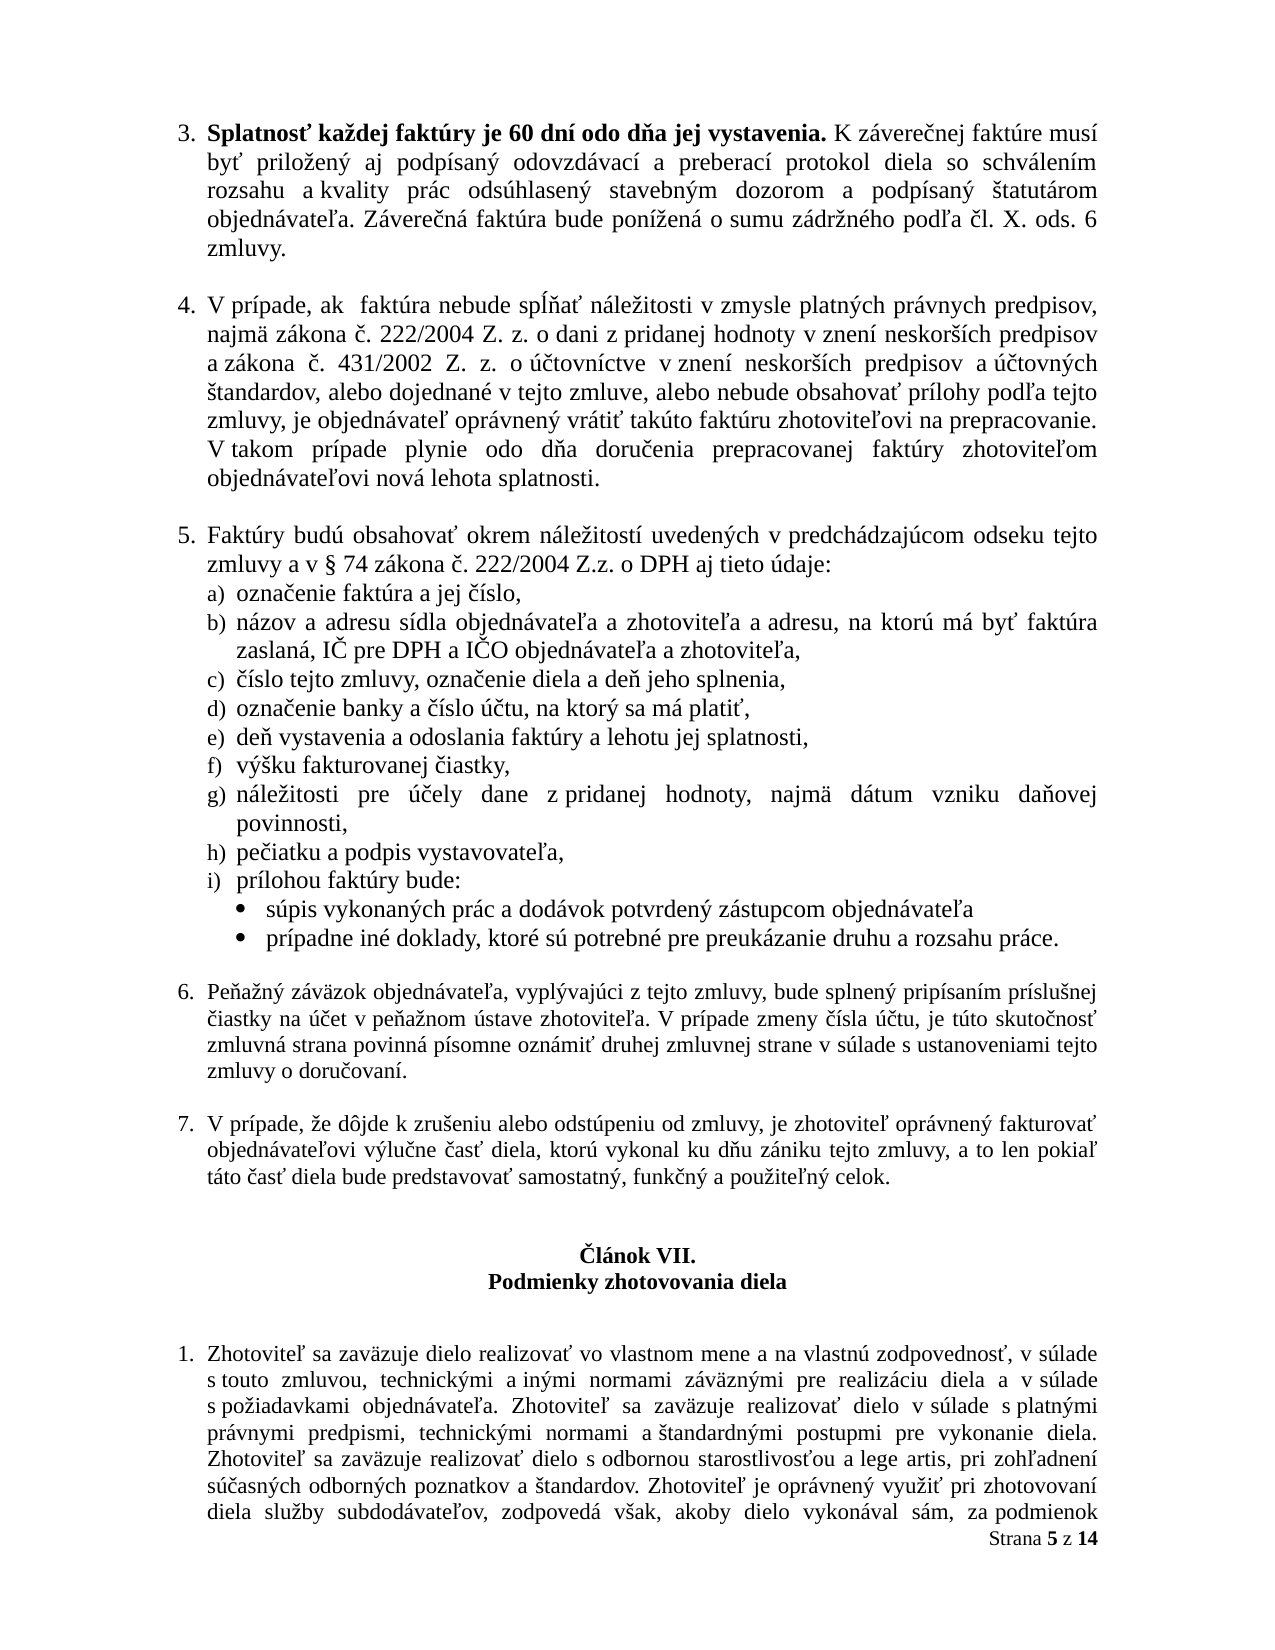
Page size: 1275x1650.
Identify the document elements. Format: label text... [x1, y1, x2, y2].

list deň vystavenia a odoslania faktúry a lehotu jej splatnosti, [207, 722, 1098, 751]
text Článok VII. [177, 1242, 1098, 1268]
list V prípade, ak faktúra nebude spĺňať náležitosti v zmysle platných právnych predpisov, najmä zákona č. 222/2004 Z. z. o dani z pridanej hodnoty v znení neskorších predpisov a zákona č. 431/2002 Z. z. o účtovníctve v znení neskorších predpisov a účtovných štandardov, alebo dojednané v tejto zmluve, alebo nebude obsahovať prílohy podľa tejto zmluvy, je objednávateľ oprávnený vrátiť takúto faktúru zhotoviteľovi na prepracovanie. V takom prípade plynie odo dňa doručenia prepracovanej faktúry zhotoviteľom objednávateľovi nová lehota splatnosti. [177, 291, 1098, 492]
list Splatnosť každej faktúry je 60 dní odo dňa jej vystavenia. K záverečnej faktúre musí byť priložený aj podpísaný odovzdávací a preberací protokol diela so schválením rozsahu a kvality prác odsúhlasený stavebným dozorom a podpísaný štatutárom objednávateľa. Záverečná faktúra bude ponížená o sumu zádržného podľa čl. X. ods. 6 zmluvy. [177, 118, 1098, 262]
list číslo tejto zmluvy, označenie diela a deň jeho splnenia, [207, 664, 1098, 693]
list označenie banky a číslo účtu, na ktorý sa má platiť, [207, 693, 1098, 722]
list Peňažný záväzok objednávateľa, vyplývajúci z tejto zmluvy, bude splnený pripísaním príslušnej čiastky na účet v peňažnom ústave zhotoviteľa. V prípade zmeny čísla účtu, je túto skutočnosť zmluvná strana povinná písomne oznámiť druhej zmluvnej strane v súlade s ustanoveniami tejto zmluvy o doručovaní. [177, 978, 1098, 1084]
list náležitosti pre účely dane z pridanej hodnoty, najmä dátum vzniku daňovej povinnosti, [207, 779, 1098, 837]
list výšku fakturovanej čiastky, [207, 751, 1098, 779]
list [177, 1340, 1098, 1524]
list V prípade, že dôjde k zrušeniu alebo odstúpeniu od zmluvy, je zhotoviteľ oprávnený fakturovať objednávateľovi výlučne časť diela, ktorú vykonal ku dňu zániku tejto zmluvy, a to len pokiaľ táto časť diela bude predstavovať samostatný, funkčný a použiteľný celok. [177, 1110, 1098, 1189]
list prílohou faktúry bude: [207, 866, 1098, 894]
list prípadne iné doklady, ktoré sú potrebné pre preukázanie druhu a rozsahu práce. [236, 923, 1098, 952]
list súpis vykonaných prác a dodávok potvrdený zástupcom objednávateľa [236, 894, 1098, 923]
list Faktúry budú obsahovať okrem náležitostí uvedených v predchádzajúcom odseku tejto zmluvy a v § 74 zákona č. 222/2004 Z.z. o DPH aj tieto údaje: [177, 521, 1098, 578]
list názov a adresu sídla objednávateľa a zhotoviteľa a adresu, na ktorú má byť faktúra zaslaná, IČ pre DPH a IČO objednávateľa a zhotoviteľa, [207, 607, 1098, 664]
list označenie faktúra a jej číslo, [207, 578, 1098, 607]
text Podmienky zhotovovania diela [177, 1268, 1098, 1294]
list pečiatku a podpis vystavovateľa, [207, 837, 1098, 866]
